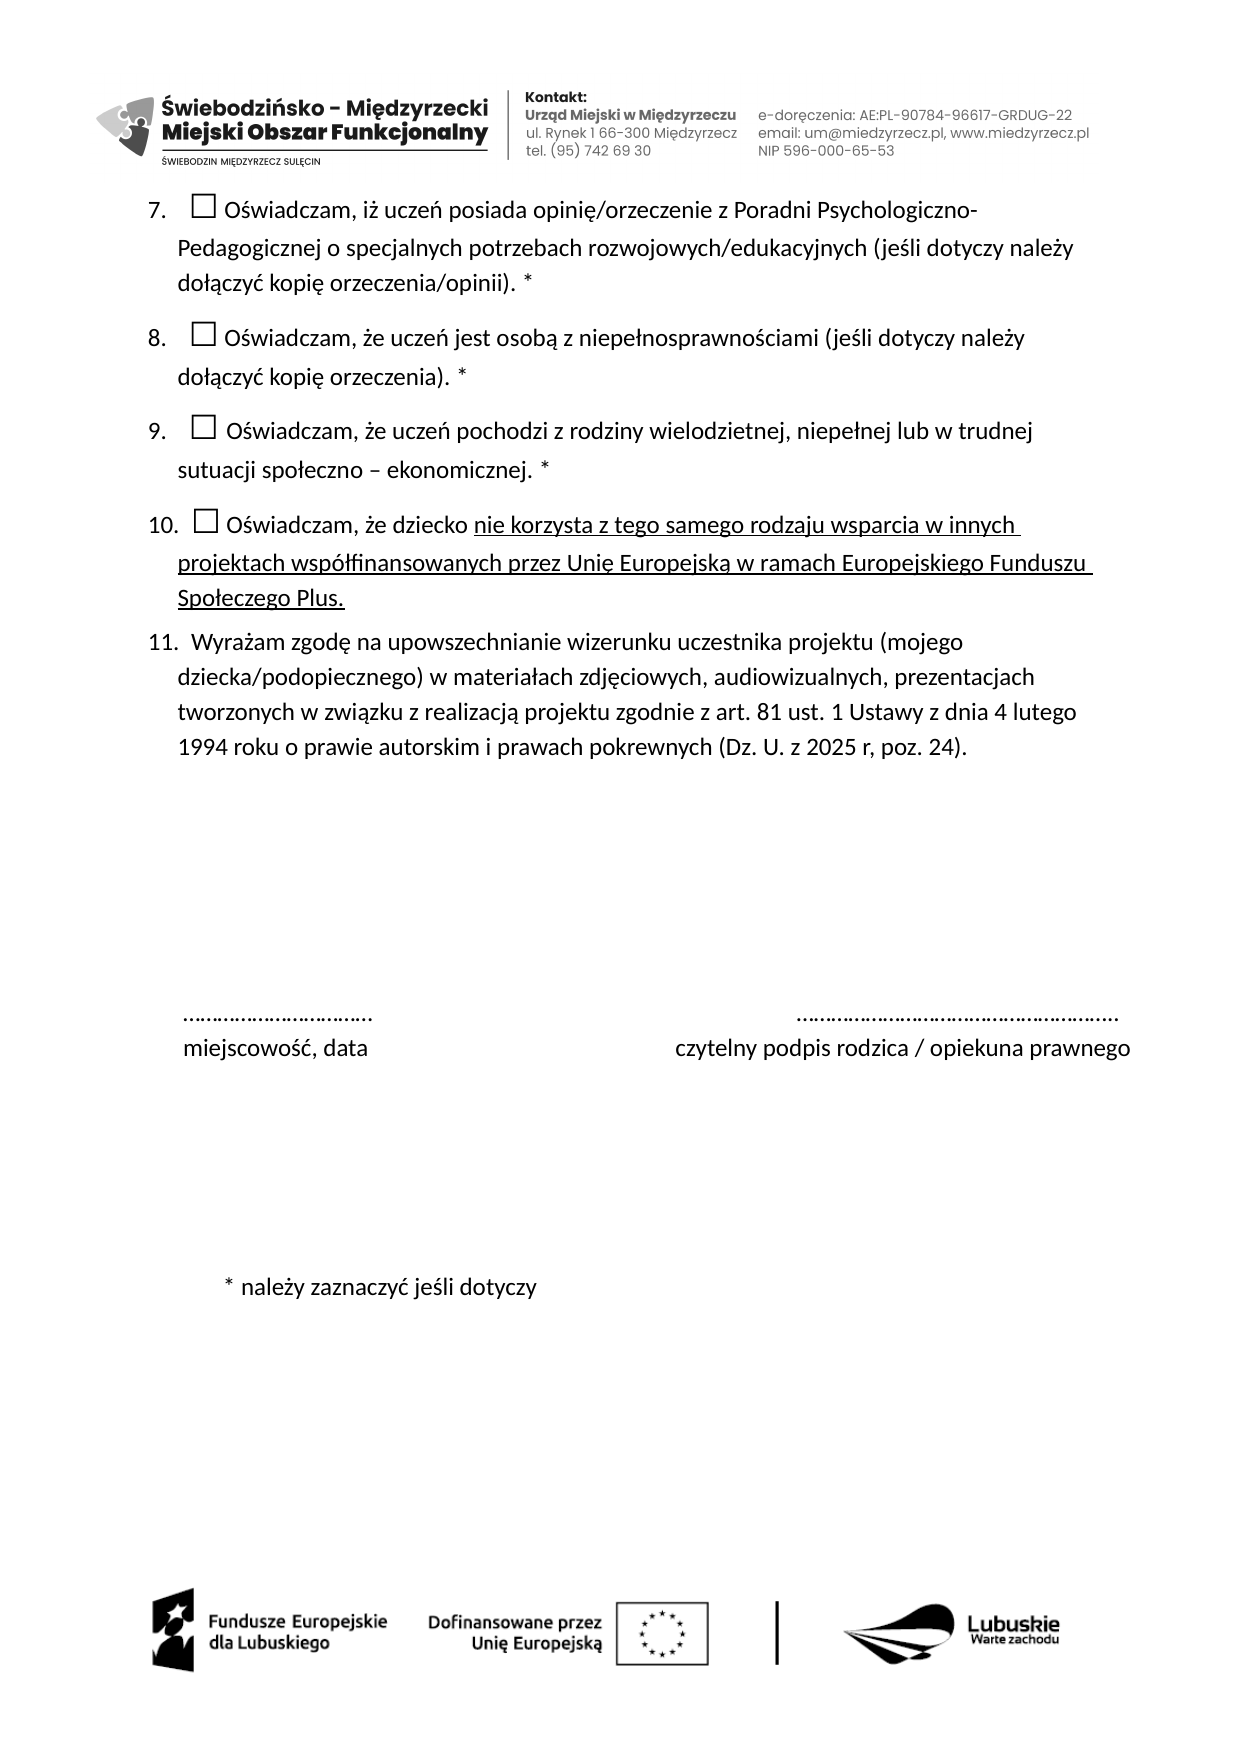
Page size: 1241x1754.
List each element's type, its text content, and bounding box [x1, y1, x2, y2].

list Wyrażam zgodę na upowszechnianie wizerunku uczestnika projektu (mojego dziecka/podopiecznego) w materiałach zdjęciowych, audiowizualnych, prezentacjach tworzonych w związku z realizacją projektu zgodnie z art. 81 ust. 1 Ustawy z dnia 4 lutego 1994 roku o prawie autorskim i prawach pokrewnych (Dz. U. z 2025 r, poz. 24). [148, 626, 1093, 761]
list * należy zaznaczyć jeśli dotyczy [223, 1271, 1048, 1302]
list Oświadczam, że dziecko nie korzysta z tego samego rodzaju wsparcia w innych projektach współfinansowanych przez Unię Europejską w ramach Europejskiego Funduszu Społeczego Plus. [148, 497, 1093, 613]
picture [88, 73, 1100, 183]
picture [147, 1584, 1093, 1681]
list Oświadczam, iż uczeń posiada opinię/orzeczenie z Poradni Psychologiczno-Pedagogicznej o specjalnych potrzebach rozwojowych/edukacyjnych (jeśli dotyczy należy dołączyć kopię orzeczenia/opinii). * [148, 183, 1093, 298]
list Oświadczam, że uczeń pochodzi z rodziny wielodzietnej, niepełnej lub w trudnej sutuacji społeczno – ekonomicznej. * [148, 404, 1093, 484]
list Oświadczam, że uczeń jest osobą z niepełnosprawnościami (jeśli dotyczy należy dołączyć kopię orzeczenia). * [148, 311, 1093, 391]
